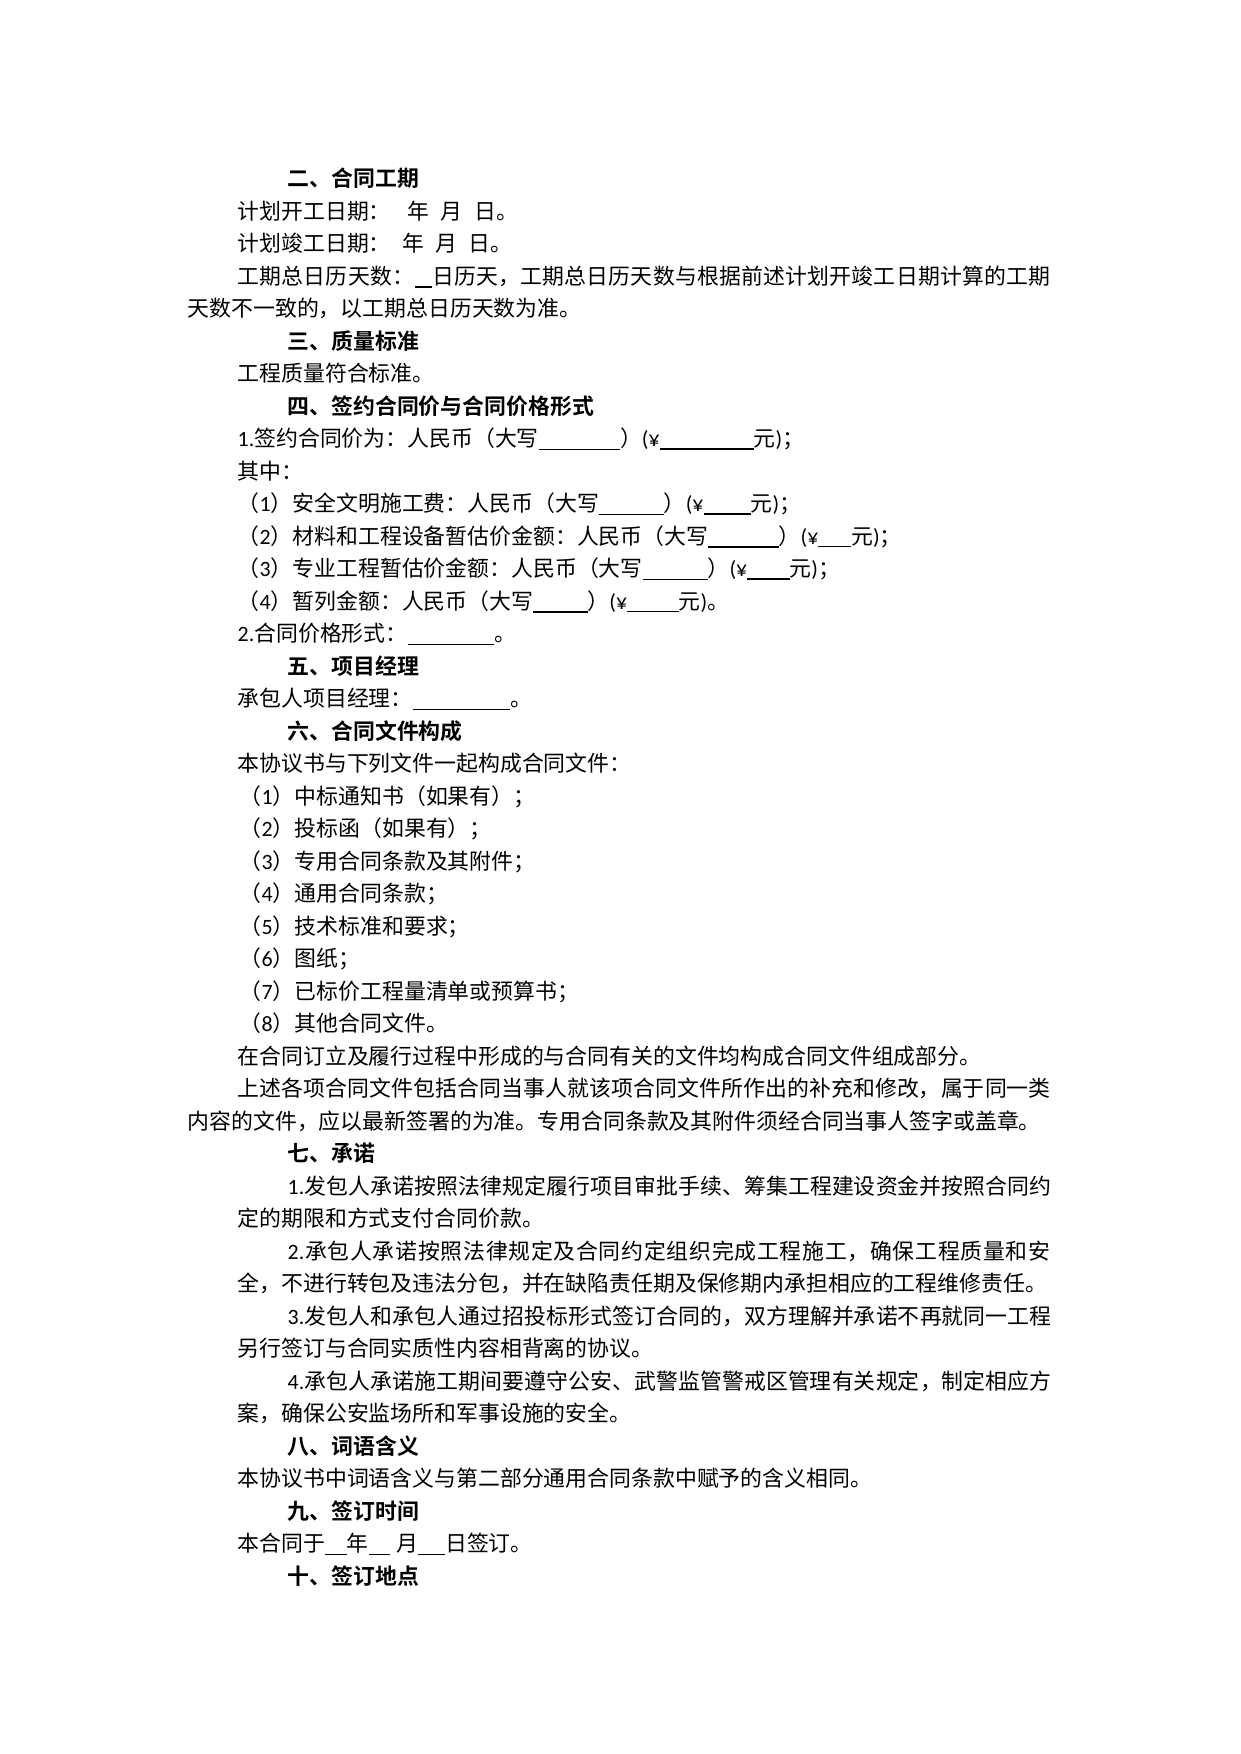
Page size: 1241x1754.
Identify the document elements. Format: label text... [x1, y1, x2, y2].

text 六、合同文件构成 [237, 714, 1053, 747]
text 在合同订立及履行过程中形成的与合同有关的文件均构成合同文件组成部分。 [187, 1039, 1053, 1072]
text （8）其他合同文件。 [187, 1007, 1053, 1039]
text 八、词语含义 [237, 1429, 1053, 1462]
text 上述各项合同文件包括合同当事人就该项合同文件所作出的补充和修改，属于同一类内容的文件，应以最新签署的为准。专用合同条款及其附件须经合同当事人签字或盖章。 [187, 1072, 1053, 1137]
text 五、项目经理 [237, 649, 1053, 682]
text 四、签约合同价与合同价格形式 [237, 389, 1053, 422]
text 三、质量标准 [237, 324, 1053, 357]
text 3.发包人和承包人通过招投标形式签订合同的，双方理解并承诺不再就同一工程另行签订与合同实质性内容相背离的协议。 [237, 1299, 1053, 1364]
text （1）中标通知书（如果有）； [187, 779, 1053, 812]
text （2）材料和工程设备暂估价金额：人民币（大写 ）(¥ 元)； [187, 519, 1053, 552]
text 本合同于 年 月 日签订。 [187, 1527, 1053, 1559]
text 2.合同价格形式： 。 [187, 617, 1053, 649]
text 1.发包人承诺按照法律规定履行项目审批手续、筹集工程建设资金并按照合同约定的期限和方式支付合同价款。 [237, 1169, 1053, 1234]
text 工期总日历天数： 日历天，工期总日历天数与根据前述计划开竣工日期计算的工期天数不一致的，以工期总日历天数为准。 [187, 259, 1053, 324]
text 本协议书与下列文件一起构成合同文件： [187, 747, 1053, 779]
text 1.签约合同价为：人民币（大写 ）(¥ 元)； [187, 422, 1053, 454]
text 计划竣工日期： 年 月 日。 [187, 227, 1053, 259]
text （3）专业工程暂估价金额：人民币（大写 ）(¥ 元)； [187, 552, 1053, 584]
text 二、合同工期 [237, 162, 1053, 194]
text 十、签订地点 [237, 1559, 1053, 1592]
text 4.承包人承诺施工期间要遵守公安、武警监管警戒区管理有关规定，制定相应方案，确保公安监场所和军事设施的安全。 [237, 1364, 1053, 1429]
text 2.承包人承诺按照法律规定及合同约定组织完成工程施工，确保工程质量和安全，不进行转包及违法分包，并在缺陷责任期及保修期内承担相应的工程维修责任。 [237, 1234, 1053, 1299]
text 工程质量符合标准。 [187, 357, 1053, 389]
text 九、签订时间 [237, 1494, 1053, 1527]
text （7）已标价工程量清单或预算书； [187, 974, 1053, 1007]
text 本协议书中词语含义与第二部分通用合同条款中赋予的含义相同。 [187, 1462, 1053, 1494]
text （3）专用合同条款及其附件； [187, 844, 1053, 877]
text （5）技术标准和要求； [187, 909, 1053, 942]
text 计划开工日期： 年 月 日。 [187, 194, 1053, 227]
text （6）图纸； [187, 942, 1053, 974]
text （2）投标函（如果有）； [187, 812, 1053, 844]
text 七、承诺 [237, 1137, 1053, 1169]
text 其中： [187, 454, 1053, 487]
text （4）暂列金额：人民币（大写 ）(¥ 元)。 [187, 584, 1053, 617]
text （1）安全文明施工费：人民币（大写 ）(¥ 元)； [187, 487, 1053, 519]
text 承包人项目经理： 。 [187, 682, 1053, 714]
text （4）通用合同条款； [187, 877, 1053, 909]
